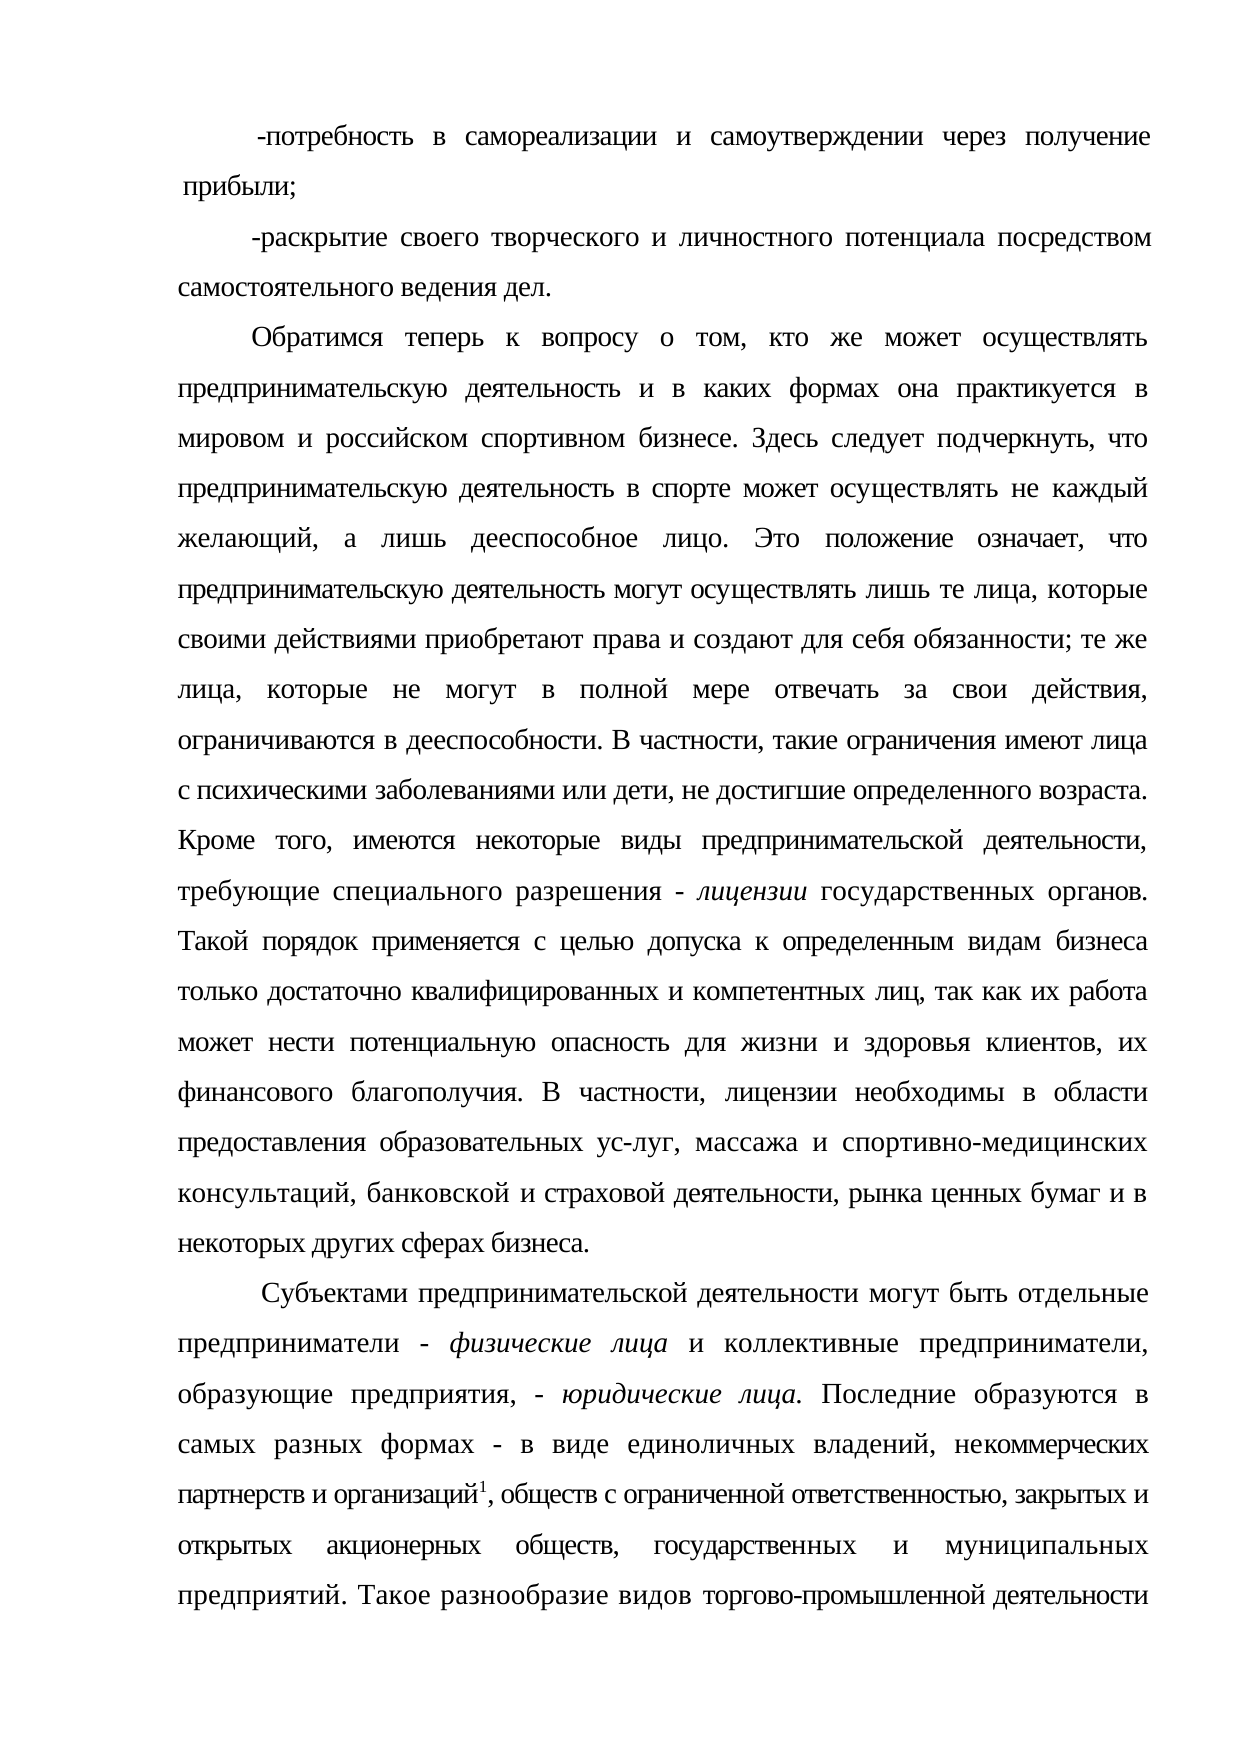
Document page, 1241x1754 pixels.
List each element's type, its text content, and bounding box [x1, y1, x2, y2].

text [177, 1275, 1149, 1611]
text -раскрытие своего творческого и личностного потенциала посредством самостоятельного ведения дел. [177, 219, 1152, 303]
text -потребность в самореализации и самоутверждении через получение прибыли; [183, 118, 1152, 202]
text Обратимся теперь к вопросу о том, кто же может осуществлять предпринимательскую деятельность и в каких формах она практикуется в мировом и российском спортивном бизнесе. Здесь следует подчеркнуть, что предпринимательскую деятельность в спорте может осуществлять не каждый желающий, а лишь дееспособное лицо. Это положение означает, что предпринимательскую деятельность могут осуществлять лишь те лица, которые своими действиями приобретают права и создают для себя обязанности; те же лица, которые не могут в полной мере отвечать за свои действия, ограничиваются в дееспособности. В частности, такие ограничения имеют лица с психическими заболеваниями или дети, не достигшие определенного возраста. Кроме того, имеются некоторые виды предпринимательской деятельности, требующие специального разрешения - лицензии государственных органов. Такой порядок применяется с целью допуска к определенным видам бизнеса только достаточно квалифицированных и компетентных лиц, так как их работа может нести потенциальную опасность для жизни и здоровья клиентов, их финансового благополучия. В частности, лицензии необходимы в области предоставления образовательных ус-луг, массажа и спортивно-медицинских консультаций, банковской и страховой деятельности, рынка ценных бумаг и в некоторых других сферах бизнеса. [177, 319, 1148, 1258]
